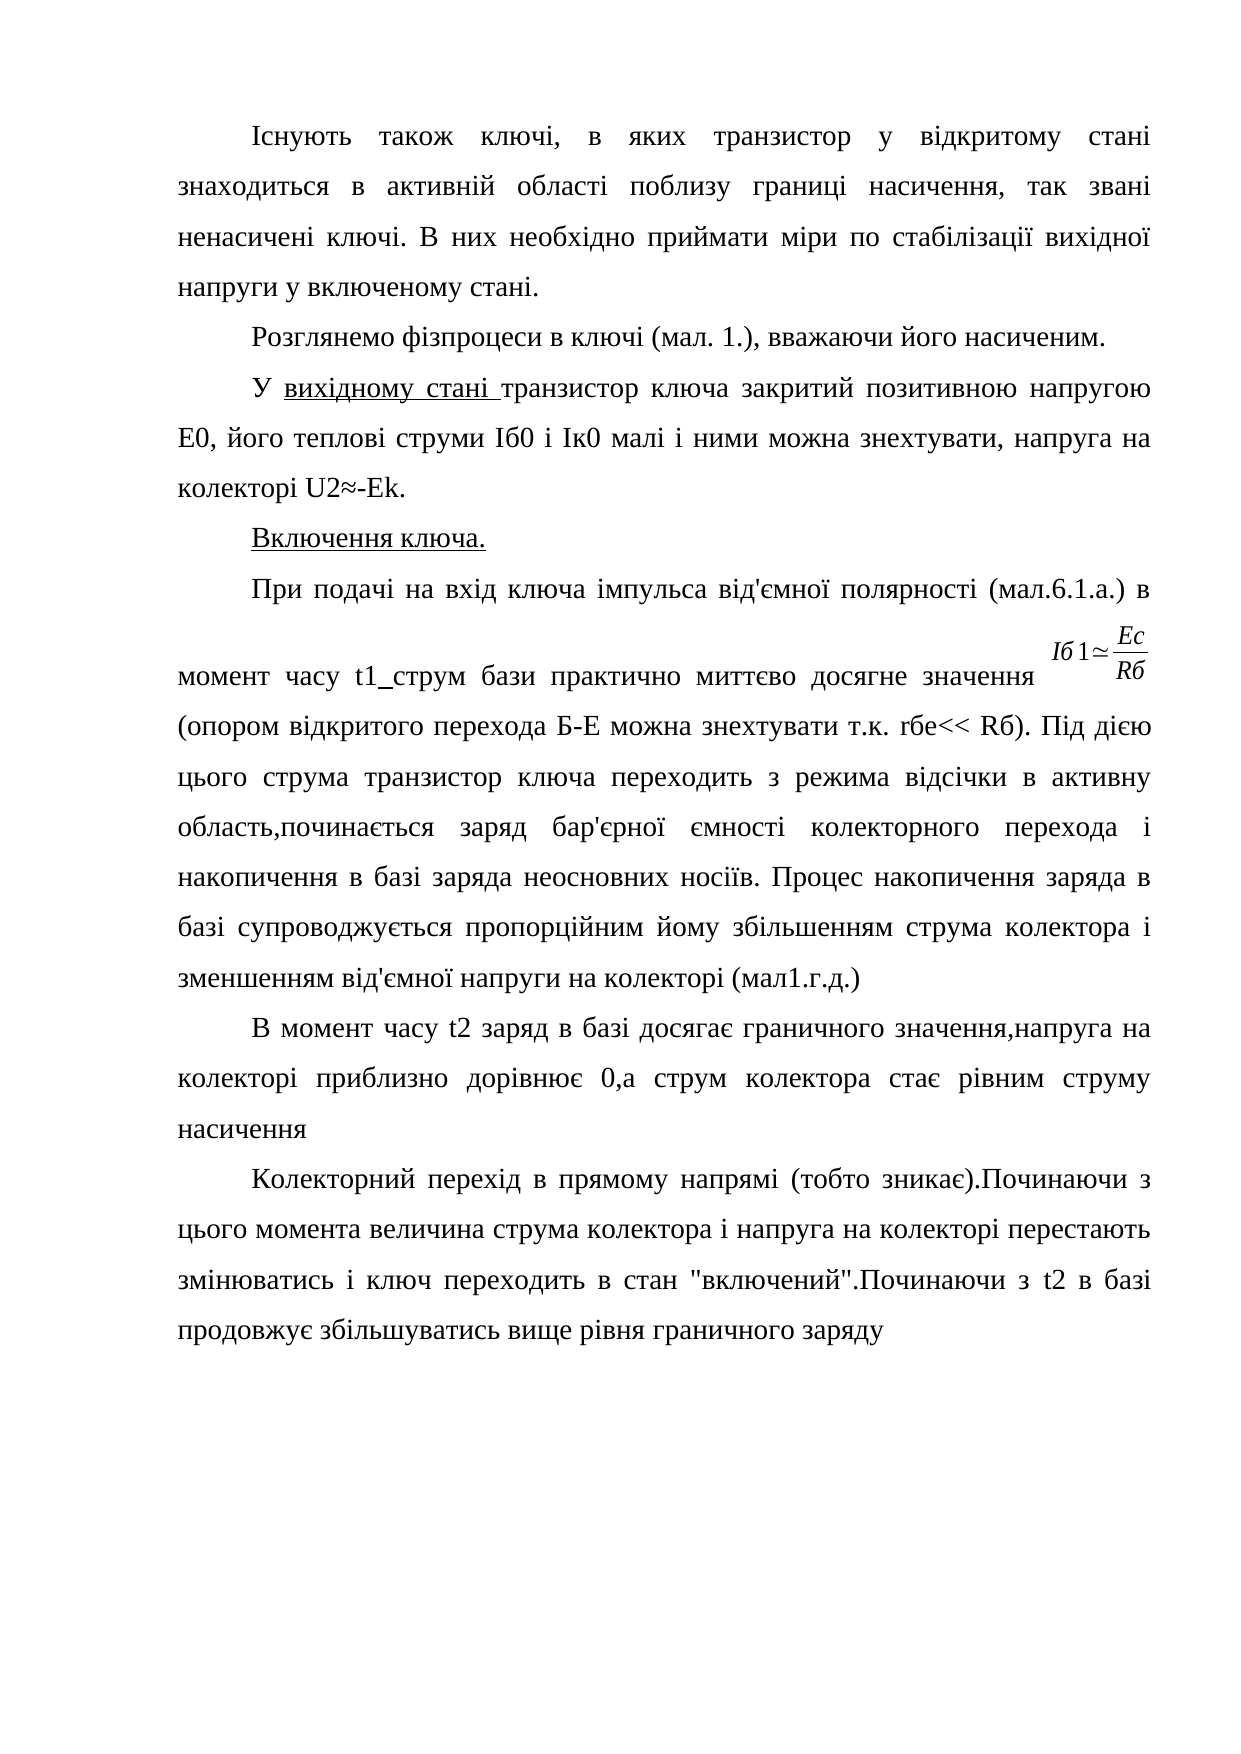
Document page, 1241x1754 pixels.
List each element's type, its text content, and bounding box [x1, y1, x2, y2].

text Колекторний перехід в прямому напрямі (тобто зникає).Починаючи з цього момента величина струма колектора і напруга на колекторі перестають змінюватись і ключ переходить в стан "включений".Починаючи з t2 в базі продовжує збільшуватись вище рівня граничного заряду [177, 1161, 1152, 1346]
text Включення ключа. [177, 521, 1152, 554]
text Розглянемо фізпроцеси в ключі (мал. 1.), вважаючи його насиченим. [177, 319, 1152, 353]
text У вихідному стані транзистор ключа закритий позитивною напругою Е0, його теплові струми Іб0 і Ік0 малі і ними можна знехтувати, напруга на колекторі U2≈-Ek. [177, 370, 1152, 504]
text При подачі на вхід ключа імпульса від'ємної полярності (мал.6.1.а.) в момент часу t1 струм бази практично миттєво досягне значення (опором відкритого перехода Б-Е можна знехтувати т.к. rбе<< Rб). Під дією цього струма транзистор ключа переходить з режима відсічки в активну область,починається заряд бар'єрної ємності колекторного перехода і накопичення в базі заряда неосновних носіїв. Процес накопичення заряда в базі супроводжується пропорційним йому збільшенням струма колектора і зменшенням від'ємної напруги на колекторі (мал1.г.д.) [177, 571, 1152, 993]
text В момент часу t2 заряд в базі досягає граничного значення,напруга на колекторі приблизно дорівнює 0,а струм колектора стає рівним струму насичення [177, 1010, 1152, 1144]
text Існують також ключі, в яких транзистор у відкритому стані знаходиться в активній області поблизу границі насичення, так звані ненасичені ключі. В них необхідно приймати міри по стабілізації вихідної напруги у включеному стані. [177, 118, 1152, 303]
